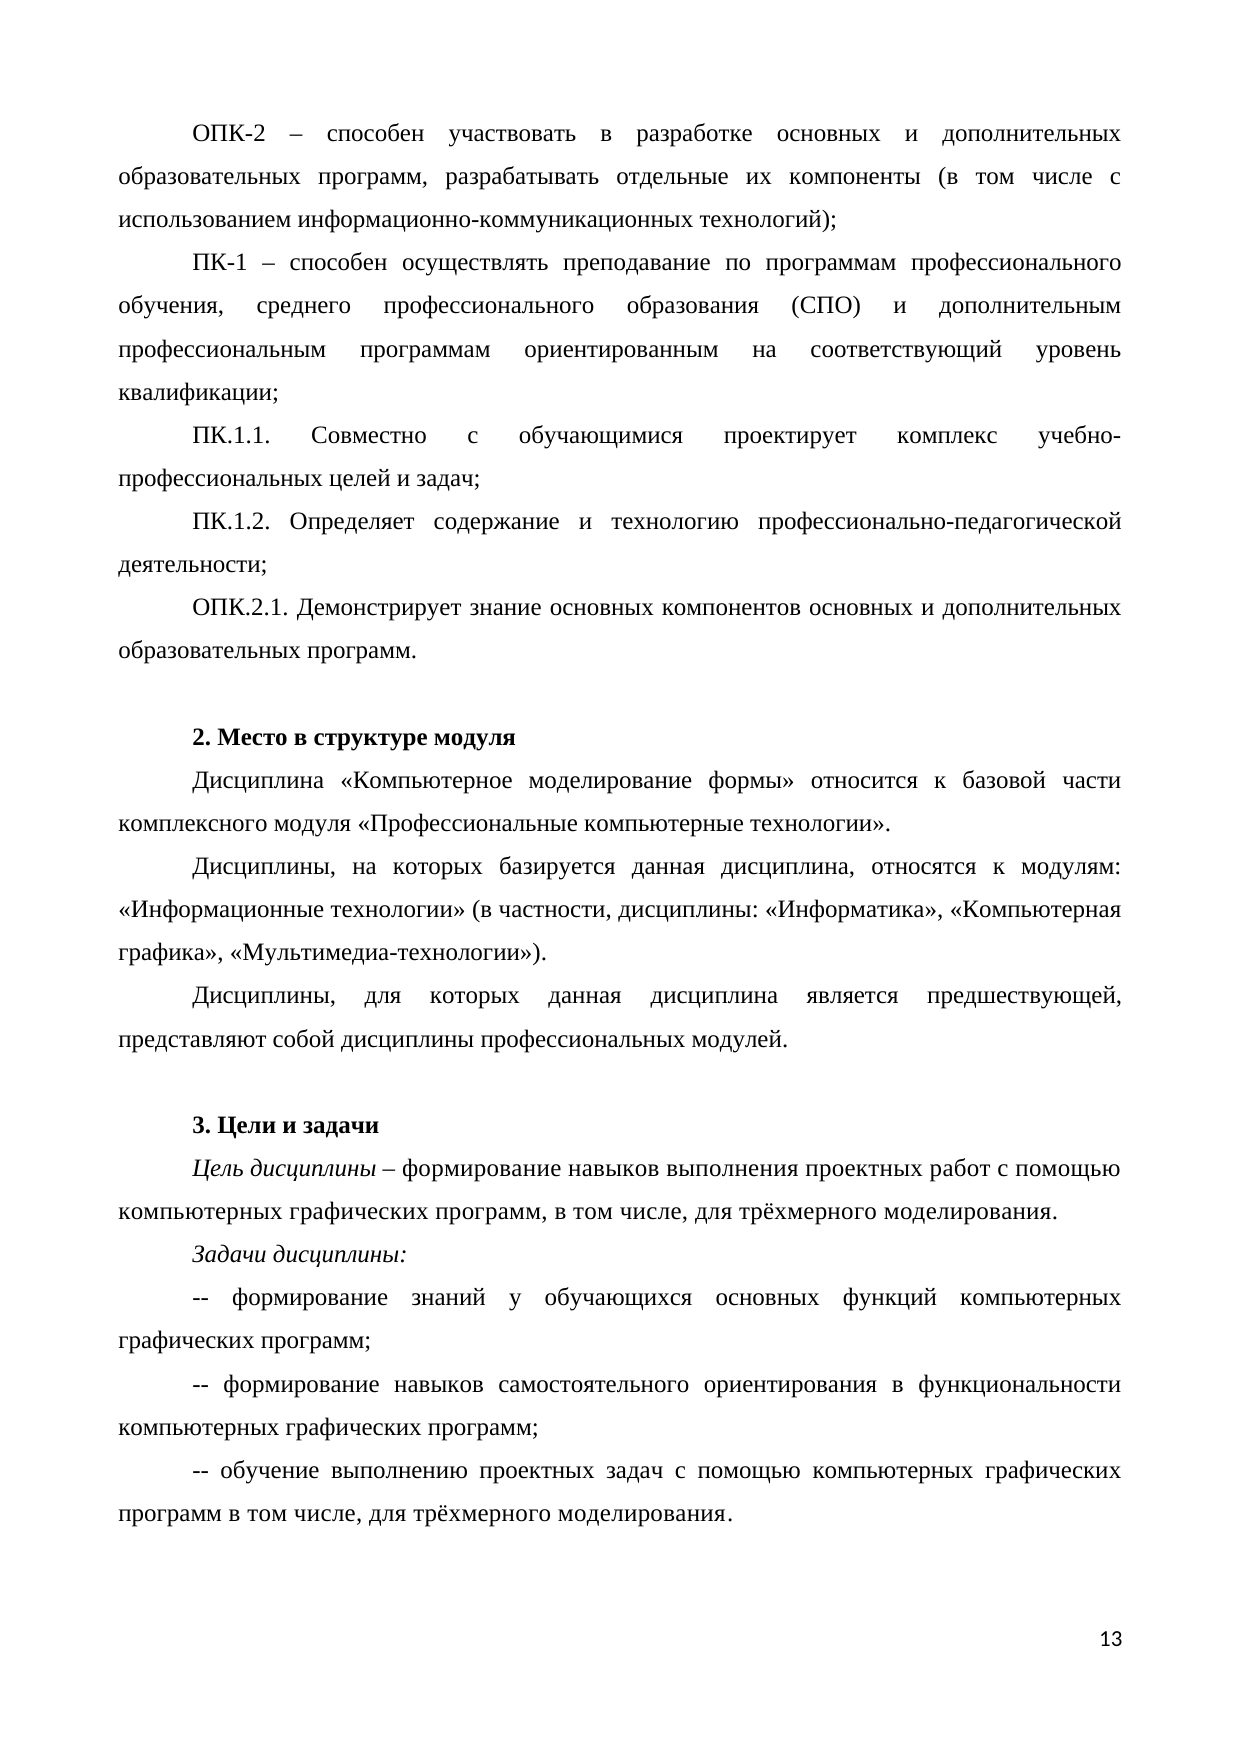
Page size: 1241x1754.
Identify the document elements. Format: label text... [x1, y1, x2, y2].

text 2. Место в структуре модуля [118, 722, 1122, 751]
text Дисциплина «Компьютерное моделирование формы» относится к базовой части комплексного модуля «Профессиональные компьютерные технологии». [118, 765, 1122, 837]
text -- формирование знаний у обучающихся основных функций компьютерных графических программ; [118, 1282, 1122, 1354]
text ОПК-2 – cпособен участвовать в разработке основных и дополнительных образовательных программ, разрабатывать отдельные их компоненты (в том числе с использованием информационно-коммуникационных технологий); [118, 118, 1122, 233]
text Дисциплины, для которых данная дисциплина является предшествующей, представляют собой дисциплины профессиональных модулей. [118, 981, 1122, 1052]
text Задачи дисциплины: [118, 1239, 1122, 1268]
text 3. Цели и задачи [118, 1110, 1122, 1139]
text -- формирование навыков самостоятельного ориентирования в функциональности компьютерных графических программ; [118, 1369, 1122, 1441]
text ПК.1.2. Определяет содержание и технологию профессионально-педагогической деятельности; [118, 506, 1122, 578]
text Цель дисциплины – формирование навыков выполнения проектных работ с помощью компьютерных графических программ, в том числе, для трёхмерного моделирования. [118, 1153, 1122, 1225]
text Дисциплины, на которых базируется данная дисциплина, относятся к модулям: «Информационные технологии» (в частности, дисциплины: «Информатика», «Компьютерная графика», «Мультимедиа-технологии»). [118, 851, 1122, 966]
text ПК-1 – cпособен осуществлять преподавание по программам профессионального обучения, среднего профессионального образования (СПО) и дополнительным профессиональным программам ориентированным на соответствующий уровень квалификации; [118, 247, 1122, 406]
text ПК.1.1. Совместно с обучающимися проектирует комплекс учебно- профессиональных целей и задач; [118, 420, 1122, 492]
text ОПК.2.1. Демонстрирует знание основных компонентов основных и дополнительных образовательных программ. [118, 592, 1122, 664]
text -- обучение выполнению проектных задач с помощью компьютерных графических программ в том числе, для трёхмерного моделирования. [118, 1455, 1122, 1527]
